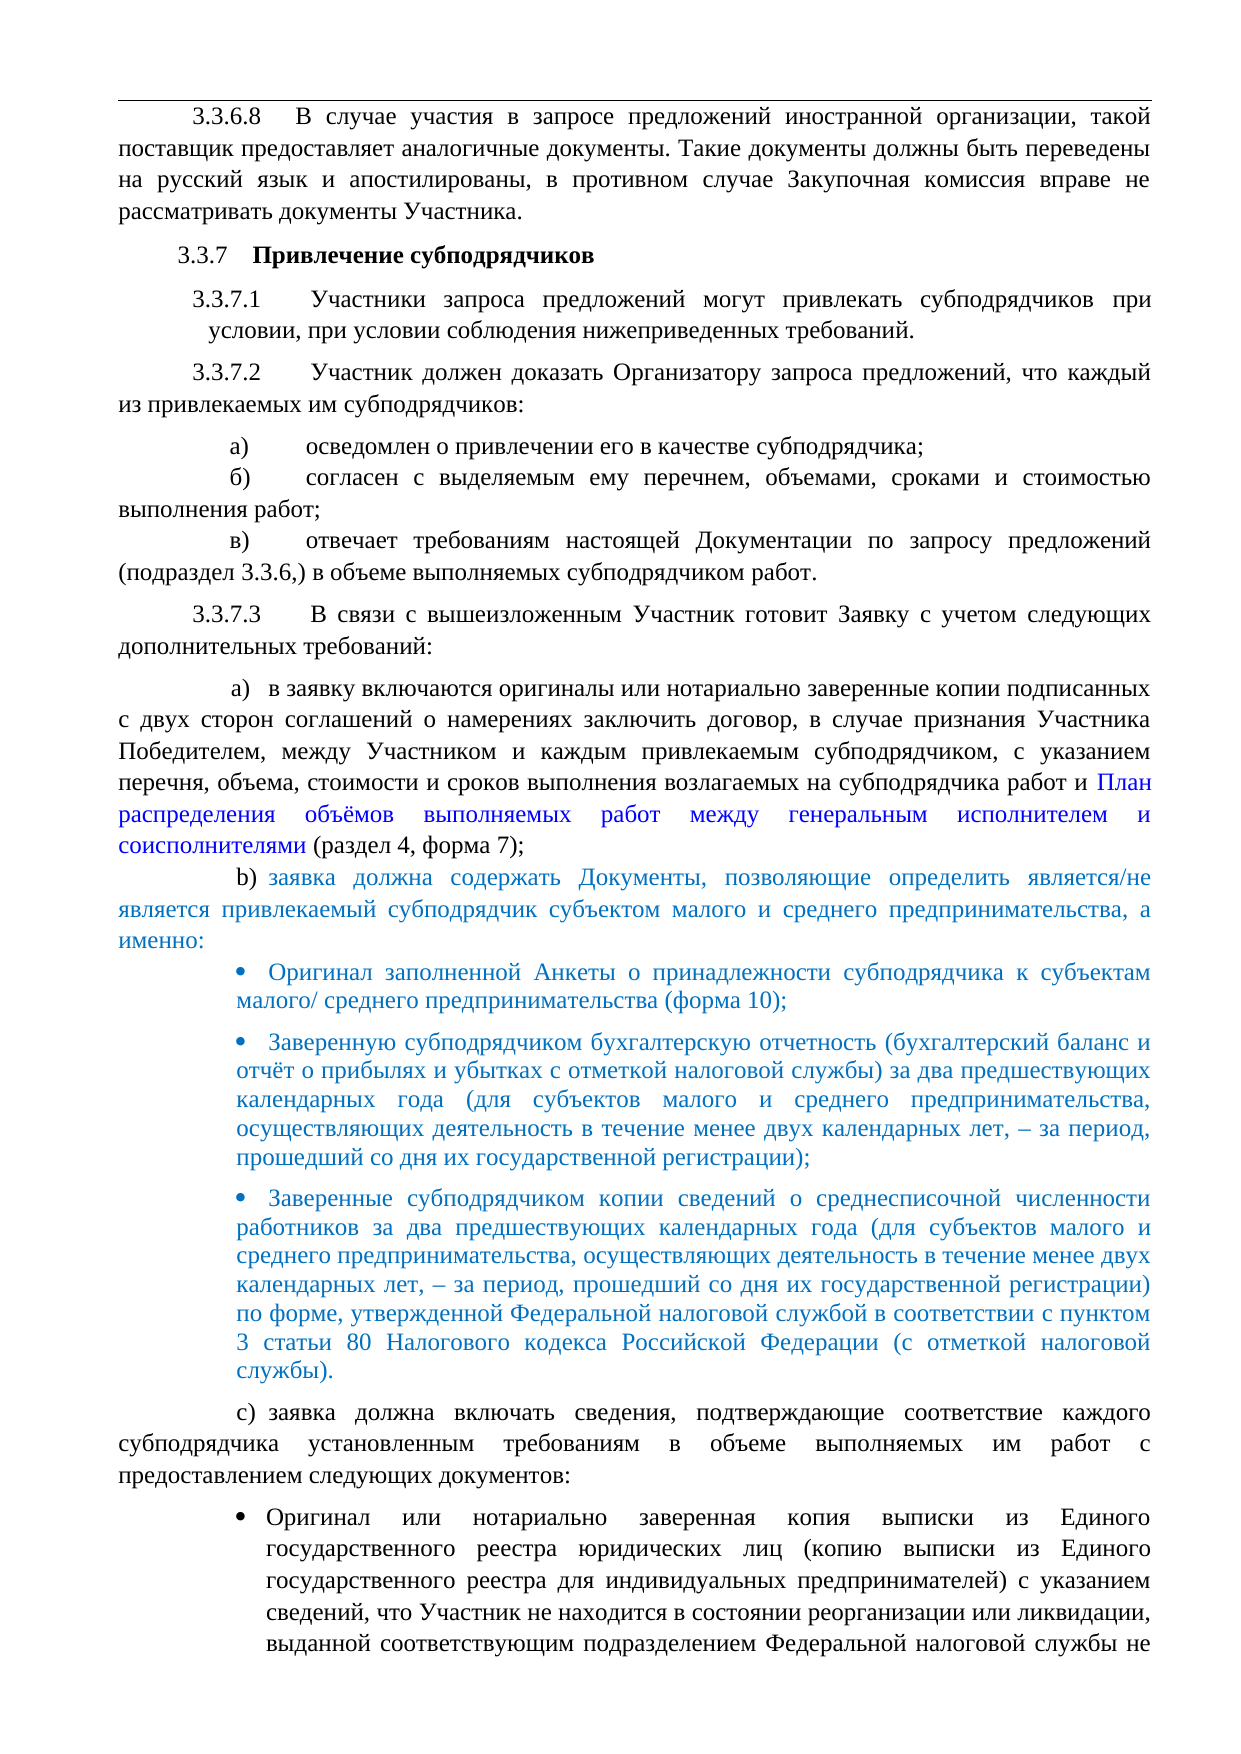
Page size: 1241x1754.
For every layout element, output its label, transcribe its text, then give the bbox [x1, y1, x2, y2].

list Участник должен доказать Организатору запроса предложений, что каждый из привлекаемых им субподрядчиков: [118, 357, 1152, 418]
list Заверенные субподрядчиком копии сведений о среднесписочной численности работников за два предшествующих календарных года (для субъектов малого и среднего предпринимательства, осуществляющих деятельность в течение менее двух календарных лет, – за период, прошедший со дня их государственной регистрации) по форме, утвержденной Федеральной налоговой службой в соответствии с пунктом 3 статьи 80 Налогового кодекса Российской Федерации (с отметкой налоговой службы). [236, 1183, 1152, 1384]
list отвечает требованиям настоящей Документации по запросу предложений (подраздел 3.3.6,) в объеме выполняемых субподрядчиком работ. [118, 526, 1152, 586]
list заявка должна включать сведения, подтверждающие соответствие каждого субподрядчика установленным требованиям в объеме выполняемых им работ с предоставлением следующих документов: [118, 1397, 1152, 1489]
list Участники запроса предложений могут привлекать субподрядчиков при условии, при условии соблюдения нижеприведенных требований. [192, 284, 1152, 344]
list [236, 1502, 1152, 1657]
list заявка должна содержать Документы, позволяющие определить является/не является привлекаемый субподрядчик субъектом малого и среднего предпринимательства, а именно: [118, 862, 1152, 954]
list Заверенную субподрядчиком бухгалтерскую отчетность (бухгалтерский баланс и отчёт о прибылях и убытках с отметкой налоговой службы) за два предшествующих календарных года (для субъектов малого и среднего предпринимательства, осуществляющих деятельность в течение менее двух календарных лет, – за период, прошедший со дня их государственной регистрации); [236, 1027, 1152, 1171]
list согласен с выделяемым ему перечнем, объемами, сроками и стоимостью выполнения работ; [118, 462, 1152, 523]
list Оригинал заполненной Анкеты о принадлежности субподрядчика к субъектам малого/ среднего предпринимательства (форма 10); [236, 957, 1152, 1014]
list в заявку включаются оригиналы или нотариально заверенные копии подписанных с двух сторон соглашений о намерениях заключить договор, в случае признания Участника Победителем, между Участником и каждым привлекаемым субподрядчиком, с указанием перечня, объема, стоимости и сроков выполнения возлагаемых на субподрядчика работ и План распределения объёмов выполняемых работ между генеральным исполнителем и соисполнителями (раздел 4, форма 7); [118, 673, 1152, 859]
list В связи с вышеизложенным Участник готовит Заявку с учетом следующих дополнительных требований: [118, 599, 1152, 659]
subtitle Привлечение субподрядчиков [177, 240, 1152, 268]
list В случае участия в запросе предложений иностранной организации, такой поставщик предоставляет аналогичные документы. Такие документы должны быть переведены на русский язык и апостилированы, в противном случае Закупочная комиссия вправе не рассматривать документы Участника. [118, 101, 1152, 224]
list осведомлен о привлечении его в качестве субподрядчика; [118, 431, 1152, 460]
